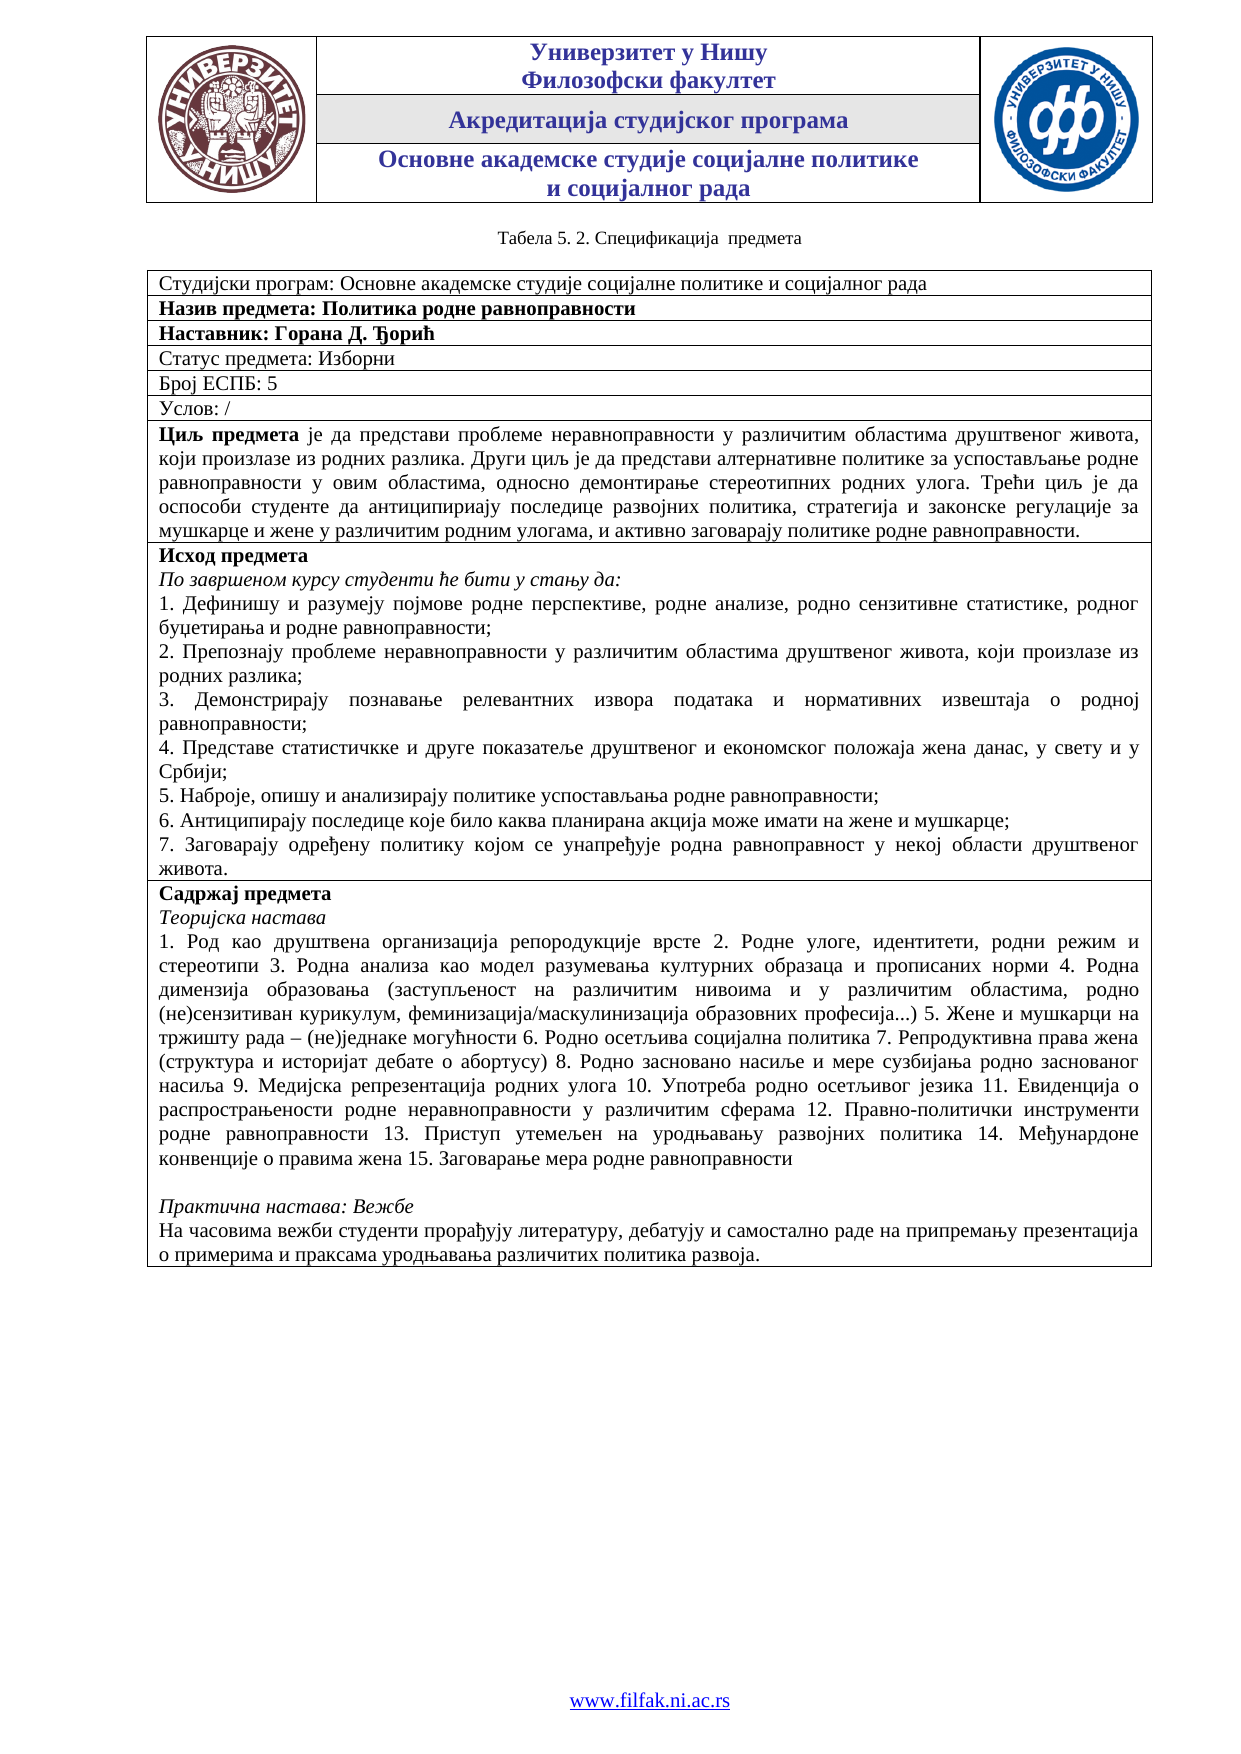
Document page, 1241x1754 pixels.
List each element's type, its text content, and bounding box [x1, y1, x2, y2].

picture [158, 45, 306, 193]
table_cell Услов: / [148, 396, 1151, 420]
table_cell Назив предмета: Политика родне равноправности [148, 296, 1151, 320]
picture [991, 44, 1142, 195]
table_cell Садржај предмета Теоријска настава 1. Род као друштвена организација репородукције врсте 2. Родне улоге, идентитети, родни режим и стереотипи 3. Родна анализа као модел разумевања културних образаца и прописаних норми 4. Родна димензија образовања (заступљеност на различитим нивоима и у различитим областима, родно (не)сензитиван курикулум, феминизација/маскулинизација образовних професија...) 5. Жене и мушкарци на тржишту рада – (не)једнаке могућности 6. Родно осетљива социјална политика 7. Репродуктивна права жена (структура и историјат дебате о абортусу) 8. Родно засновано насиље и мере сузбијања родно заснованог насиља 9. Медијска репрезентација родних улога 10. Употреба родно осетљивог језика 11. Евиденција о распрострањености родне неравноправности у различитим сферама 12. Правно-политички инструменти родне равноправности 13. Приступ утемељен на уродњавању развојних политика 14. Међунардоне конвенције о правима жена 15. Заговарање мера родне равноправности Практична настава: Вежбе На часовима вежби студенти прорађују литературу, дебатују и самостално раде на припремању презентација о примерима и праксама уродњавања различитих политика развоја. [148, 881, 1151, 1266]
table_cell Број ЕСПБ: 5 [148, 371, 1151, 395]
table_cell Статус предмета: Изборни [148, 346, 1151, 370]
table_cell Циљ предмета је да представи проблеме неравноправности у различитим областима друштвеног живота, који произлазе из родних разлика. Други циљ је да представи алтернативне политике за успостављање родне равноправности у овим областима, односно демонтирање стереотипних родних улога. Трећи циљ је да оспособи студенте да антиципириају последице развојних политика, стратегија и законске регулације за мушкарце и жене у различитим родним улогама, и активно заговарају политике родне равноправности. [148, 421, 1151, 542]
table_cell Исход предмета Пo зaвршeнoм курсу студeнти ћe бити у стaњу дa: 1. Дефинишу и разумеју појмове родне перспективе, родне анализе, родно сензитивне статистике, родног буџетирања и родне равноправности; 2. Препознају проблеме неравноправности у различитим областима друштвеног живота, који произлазе из родних разлика; 3. Демонстрирају познавање релевантних извора података и нормативних извештаја о родној равноправности; 4. Представе статистичкке и друге показатеље друштвеног и економског положаја жена данас, у свету и у Србији; 5. Наброје, опишу и анализирају политике успостављања родне равноправности; 6. Антиципирају последице које било каква планирана акција може имати на жене и мушкарце; 7. Заговарају одређену политику којом се унапређује родна равноправност у некој области друштвеног живота. [148, 543, 1151, 880]
text Табела 5. 2. Спецификација предмета [148, 227, 1152, 248]
table_cell Наставник: Горана Д. Ђорић [148, 321, 1151, 345]
table_header Студијски програм: Основне академске студије социјалне политике и социјалног рада [148, 271, 1151, 295]
